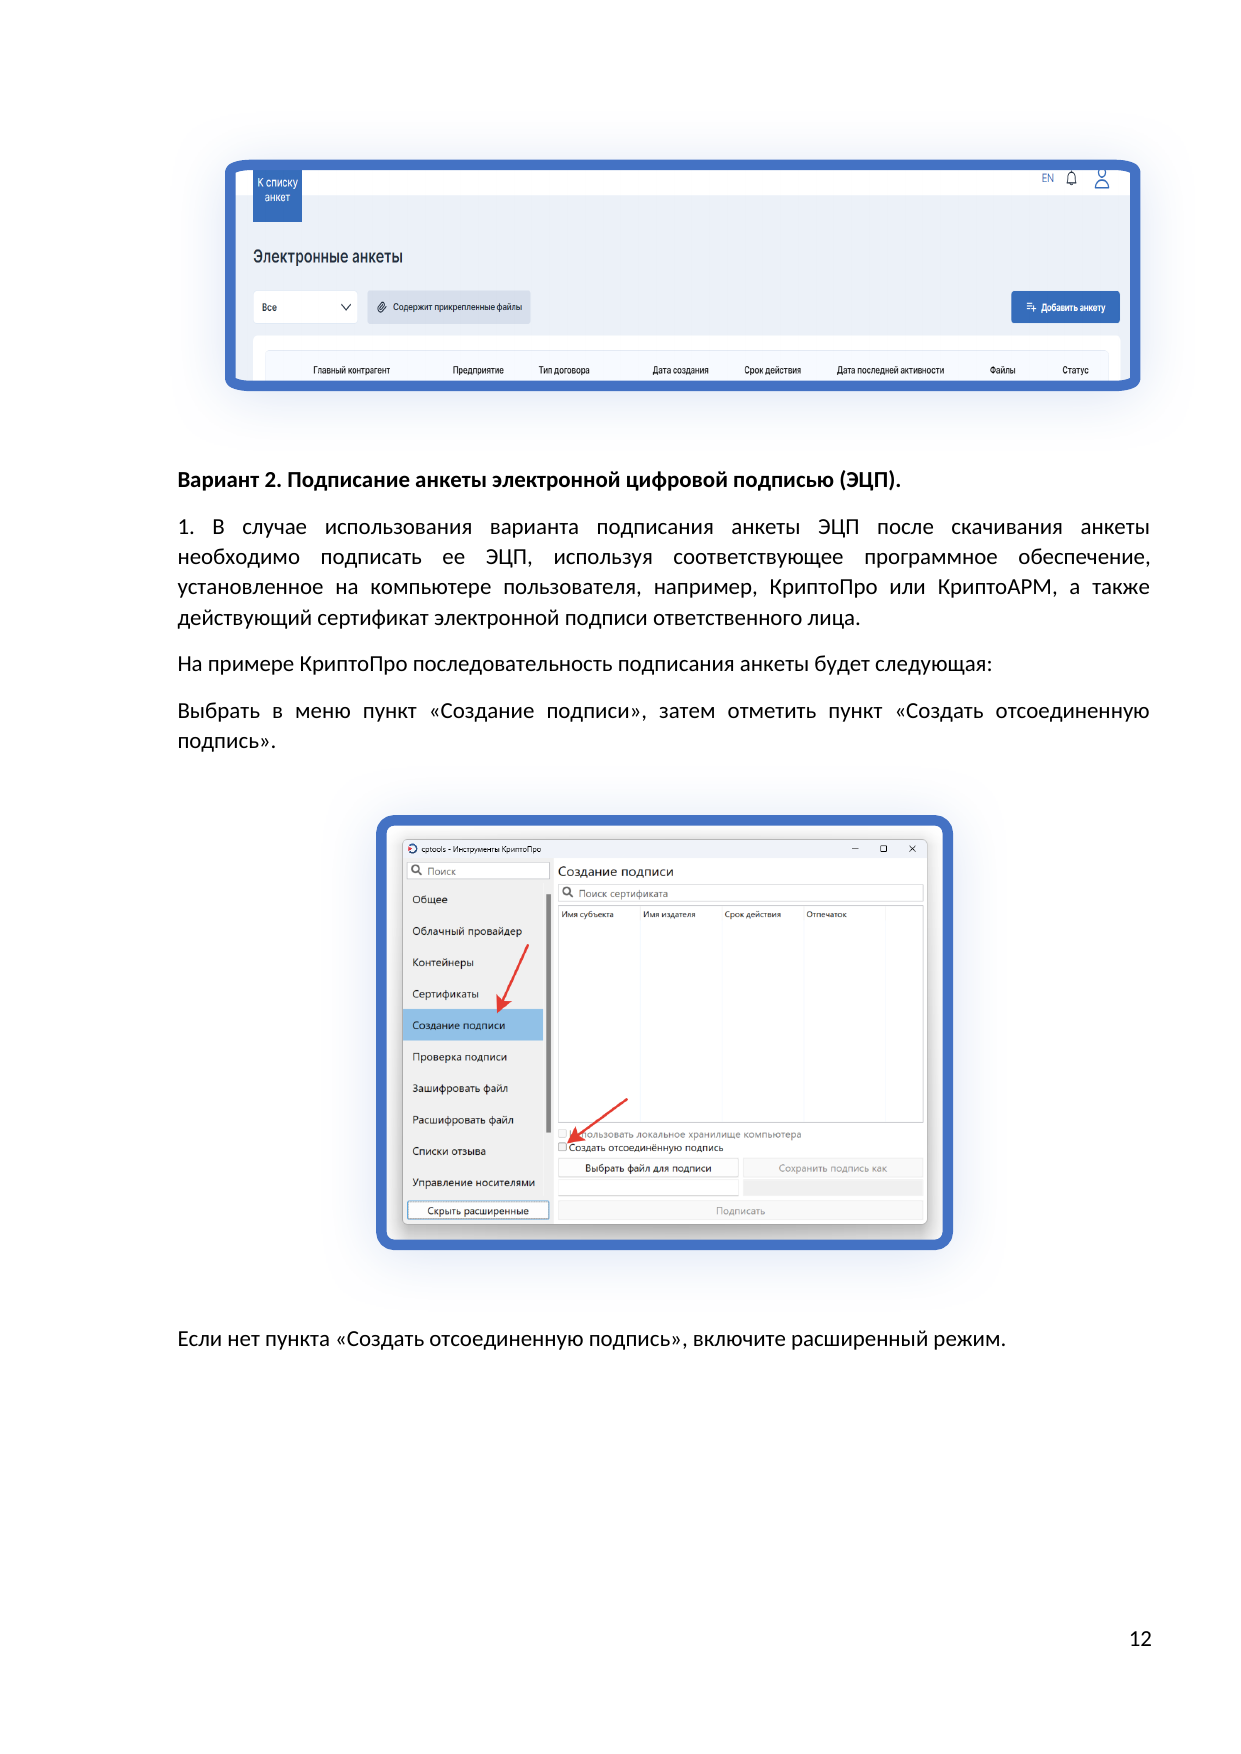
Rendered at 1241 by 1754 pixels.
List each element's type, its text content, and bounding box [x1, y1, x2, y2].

text Если нет пункта «Создать отсоединенную подпись», включите расширенный режим. [177, 1324, 1152, 1352]
text Выбрать в меню пункт «Создание подписи», затем отметить пункт «Создать отсоединенную подпись». [177, 696, 1152, 755]
text Вариант 2. Подписание анкеты электронной цифровой подписью (ЭЦП). [177, 465, 1152, 493]
text На примере КриптоПро последовательность подписания анкеты будет следующая: [177, 649, 1152, 678]
text 1. В случае использования варианта подписания анкеты ЭЦП после скачивания анкеты необходимо подписать ее ЭЦП, используя соответствующее программное обеспечение, установленное на компьютере пользователя, например, КриптоПро или КриптоАРМ, а также действующий сертификат электронной подписи ответственного лица. [177, 512, 1152, 631]
picture [387, 826, 942, 1239]
